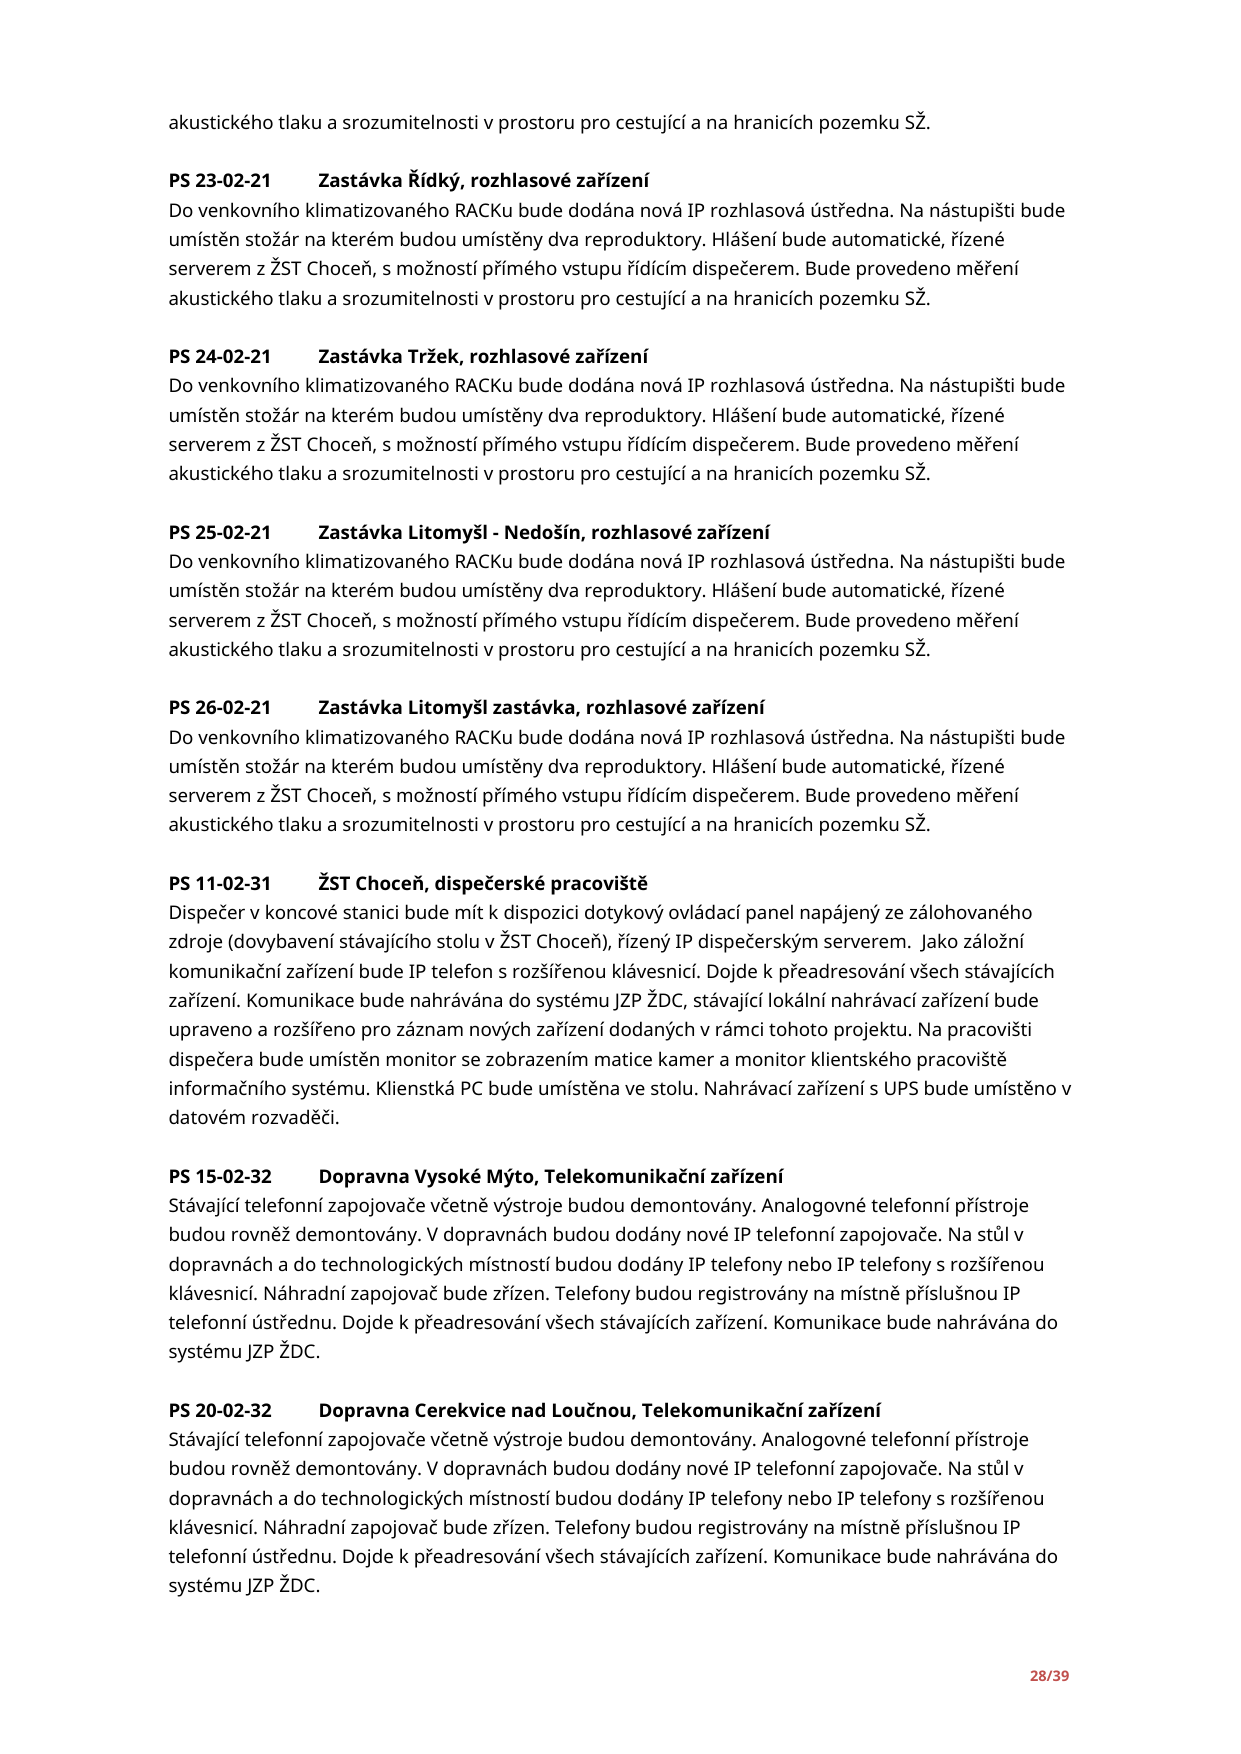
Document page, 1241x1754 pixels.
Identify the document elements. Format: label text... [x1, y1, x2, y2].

text PS 11-02-31 ŽST Choceň, dispečerské pracoviště [168, 870, 1072, 896]
text Dispečer v koncové stanici bude mít k dispozici dotykový ovládací panel napájený ze zálohovaného zdroje (dovybavení stávajícího stolu v ŽST Choceň), řízený IP dispečerským serverem. Jako záložní komunikační zařízení bude IP telefon s rozšířenou klávesnicí. Dojde k přeadresování všech stávajících zařízení. Komunikace bude nahrávána do systému JZP ŽDC, stávající lokální nahrávací zařízení bude upraveno a rozšířeno pro záznam nových zařízení dodaných v rámci tohoto projektu. Na pracovišti dispečera bude umístěn monitor se zobrazením matice kamer a monitor klientského pracoviště informačního systému. Klienstká PC bude umístěna ve stolu. Nahrávací zařízení s UPS bude umístěno v datovém rozvaděči. [168, 899, 1072, 1130]
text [168, 109, 1072, 135]
text PS 24-02-21 Zastávka Tržek, rozhlasové zařízení [168, 343, 1072, 369]
text PS 23-02-21 Zastávka Řídký, rozhlasové zařízení [168, 168, 1072, 193]
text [168, 1426, 1072, 1598]
text PS 20-02-32 Dopravna Cerekvice nad Loučnou, Telekomunikační zařízení [168, 1397, 1072, 1423]
text PS 15-02-32 Dopravna Vysoké Mýto, Telekomunikační zařízení [168, 1163, 1072, 1188]
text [168, 197, 1072, 310]
text PS 25-02-21 Zastávka Litomyšl - Nedošín, rozhlasové zařízení [168, 519, 1072, 544]
text PS 26-02-21 Zastávka Litomyšl zastávka, rozhlasové zařízení [168, 695, 1072, 720]
